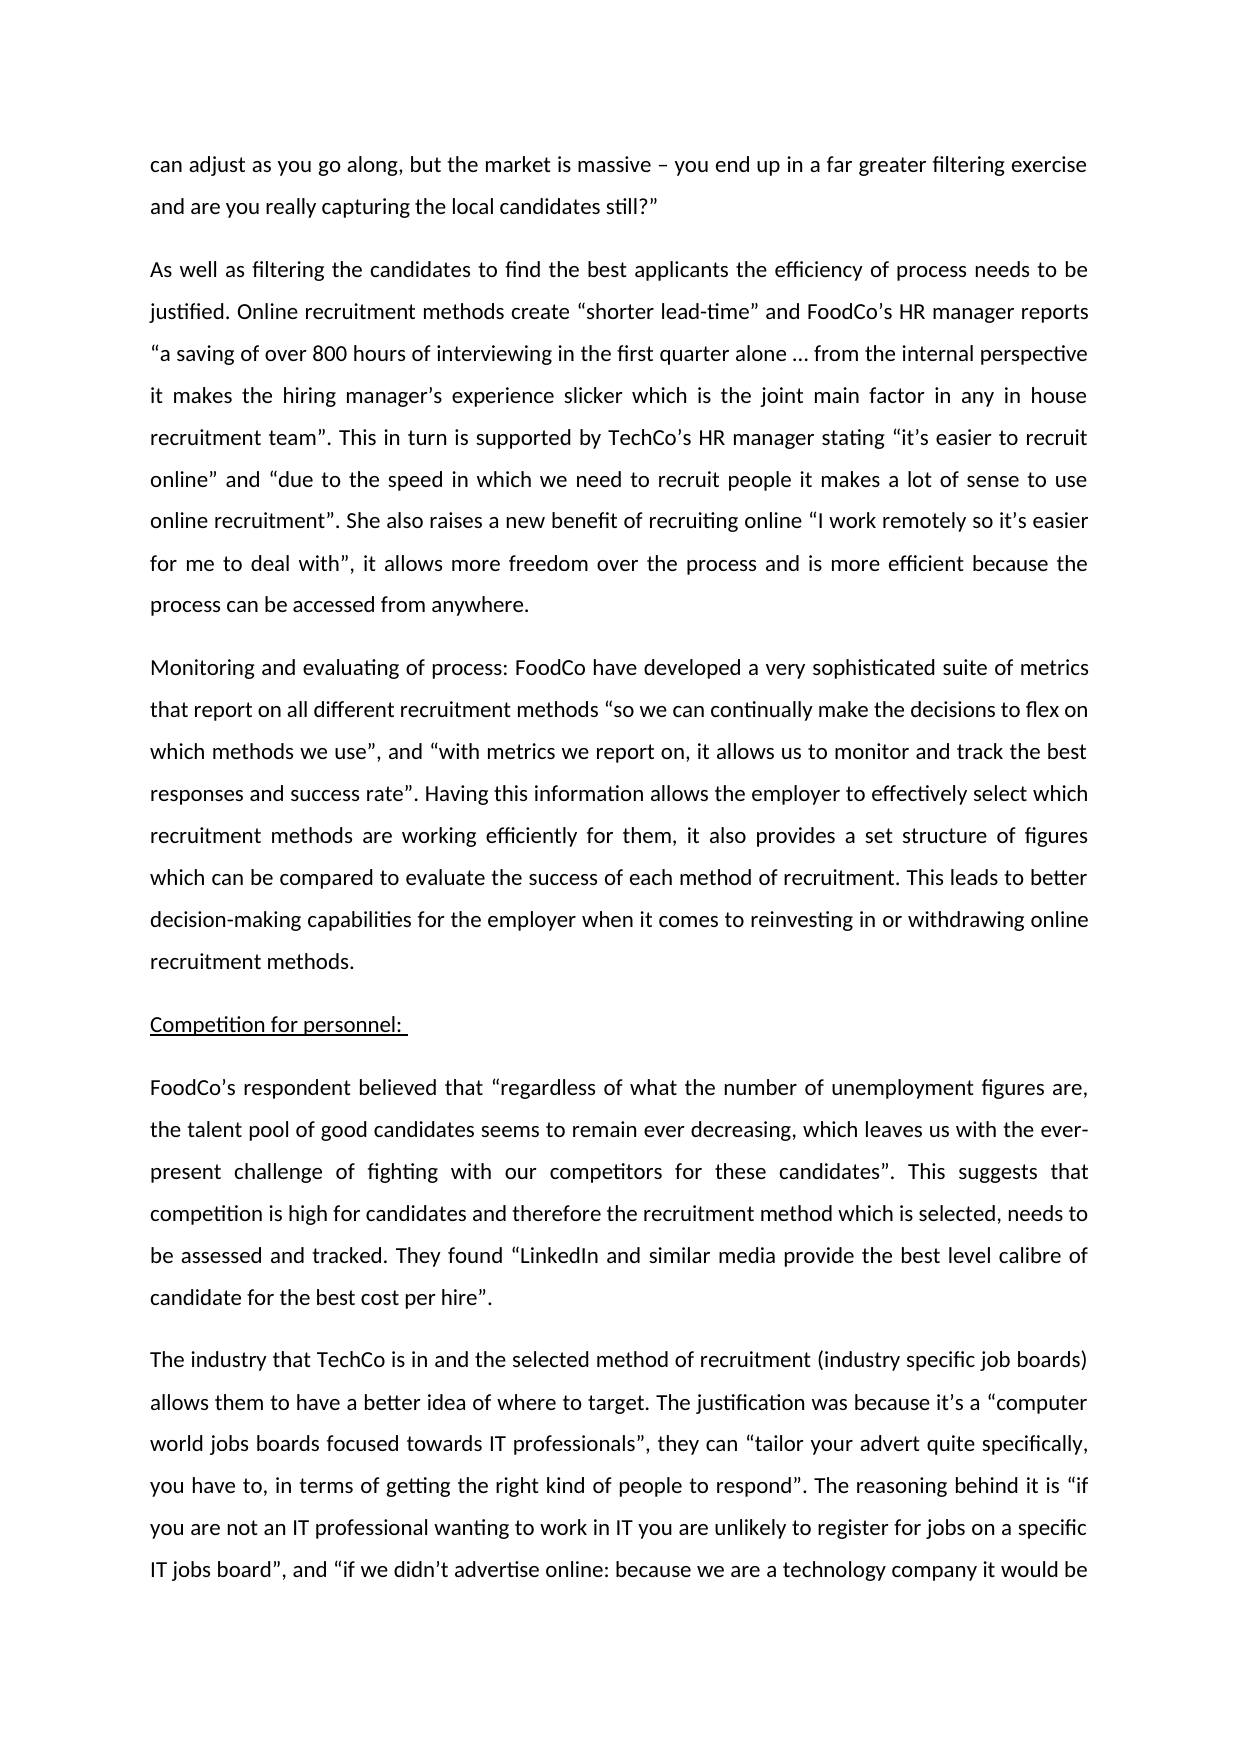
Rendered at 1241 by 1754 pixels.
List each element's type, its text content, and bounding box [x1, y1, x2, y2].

text FoodCo’s respondent believed that “regardless of what the number of unemployment figures are, the talent pool of good candidates seems to remain ever decreasing, which leaves us with the ever-present challenge of fighting with our competitors for these candidates”. This suggests that competition is high for candidates and therefore the recruitment method which is selected, needs to be assessed and tracked. They found “LinkedIn and similar media provide the best level calibre of candidate for the best cost per hire”. [150, 1073, 1090, 1311]
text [150, 1346, 1090, 1583]
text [150, 150, 1090, 220]
text As well as filtering the candidates to find the best applicants the efficiency of process needs to be justified. Online recruitment methods create “shorter lead-time” and FoodCo’s HR manager reports “a saving of over 800 hours of interviewing in the first quarter alone … from the internal perspective it makes the hiring manager’s experience slicker which is the joint main factor in any in house recruitment team”. This in turn is supported by TechCo’s HR manager stating “it’s easier to recruit online” and “due to the speed in which we need to recruit people it makes a lot of sense to use online recruitment”. She also raises a new benefit of recruiting online “I work remotely so it’s easier for me to deal with”, it allows more freedom over the process and is more efficient because the process can be accessed from anywhere. [150, 255, 1090, 619]
text Competition for personnel: [150, 1010, 1090, 1038]
text Monitoring and evaluating of process: FoodCo have developed a very sophisticated suite of metrics that report on all different recruitment methods “so we can continually make the decisions to flex on which methods we use”, and “with metrics we report on, it allows us to monitor and track the best responses and success rate”. Having this information allows the employer to effectively select which recruitment methods are working efficiently for them, it also provides a set structure of figures which can be compared to evaluate the success of each method of recruitment. This leads to better decision-making capabilities for the employer when it comes to reinvesting in or withdrawing online recruitment methods. [150, 653, 1090, 975]
